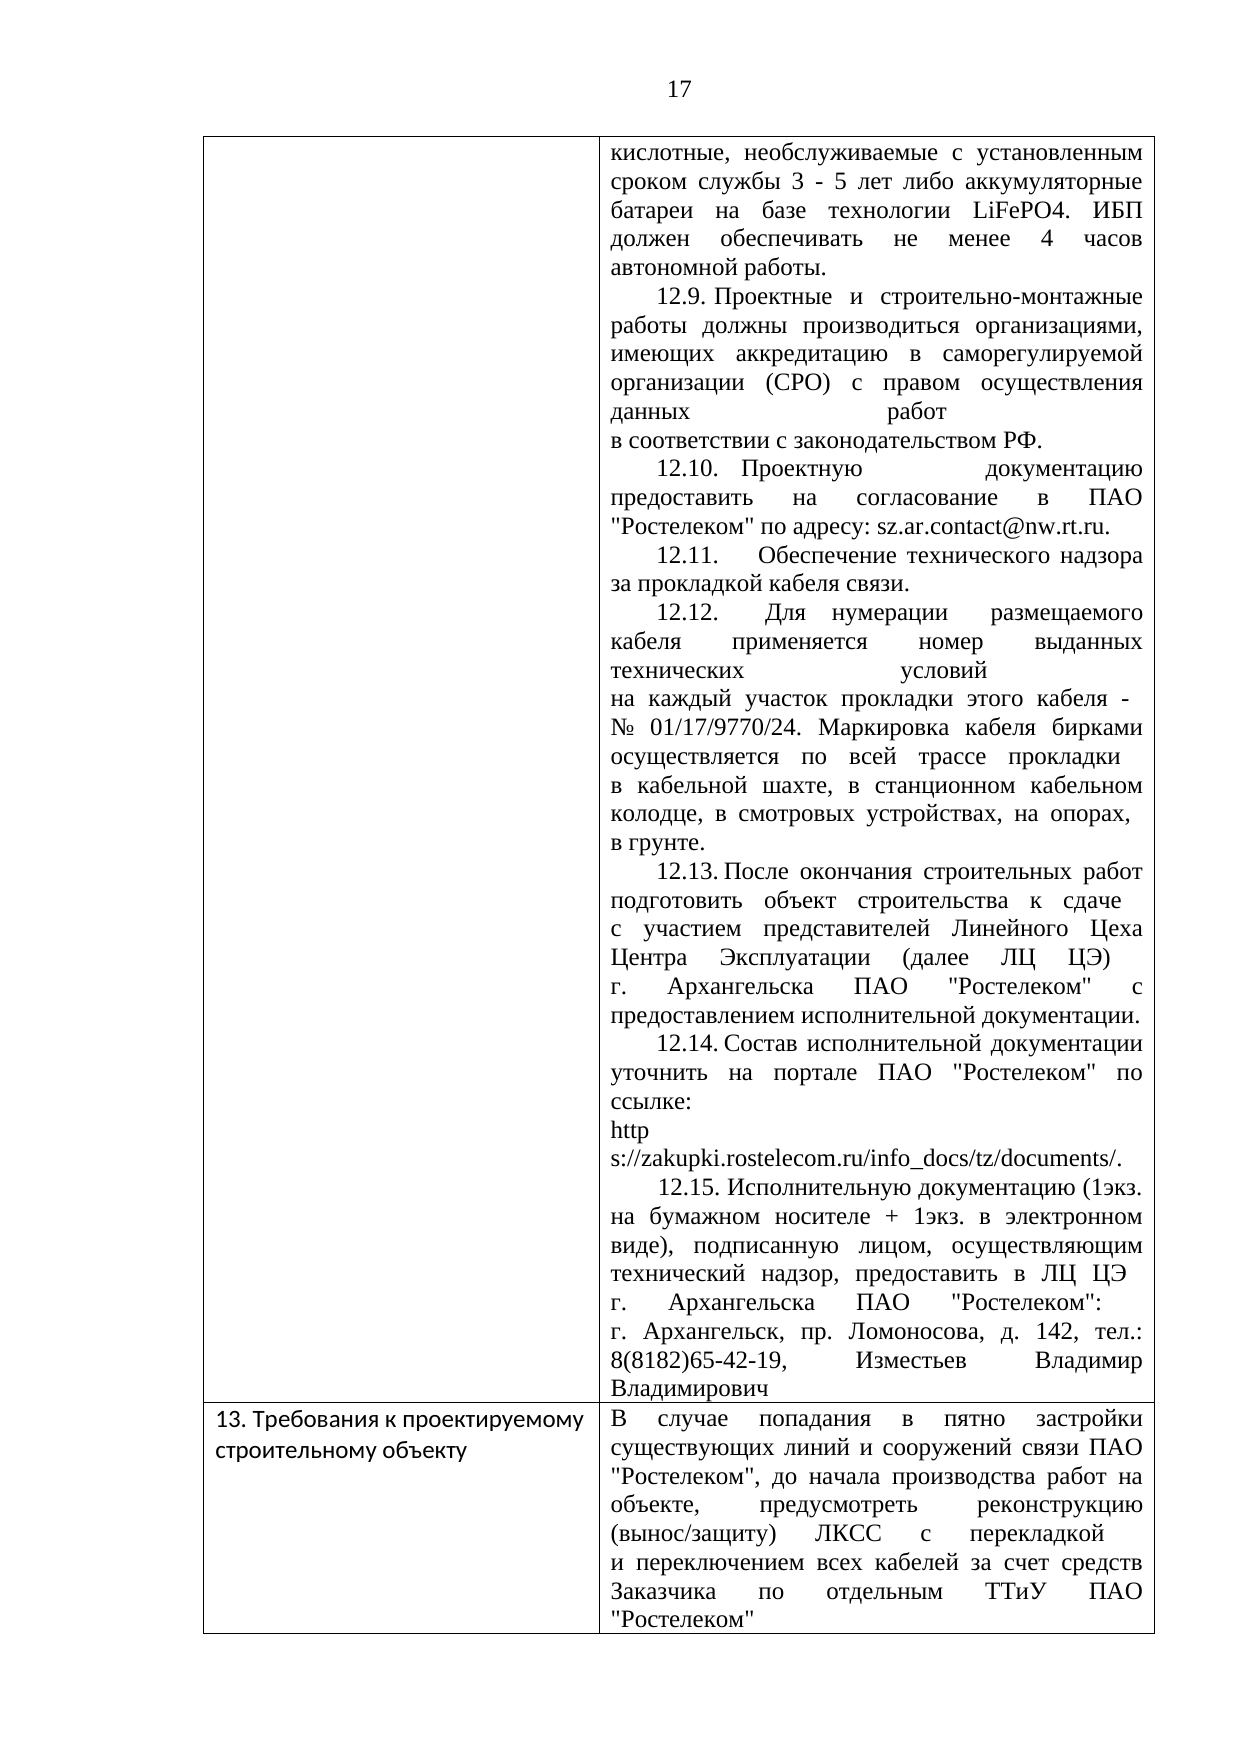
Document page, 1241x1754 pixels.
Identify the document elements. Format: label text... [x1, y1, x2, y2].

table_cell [204, 137, 599, 1402]
table_cell 13. Требования к проектируемому строительному объекту [204, 1403, 599, 1633]
table_cell В случае попадания в пятно застройки существующих линий и сооружений связи ПАО "Ростелеком", до начала производства работ на объекте, предусмотреть реконструкцию (вынос/защиту) ЛКСС с перекладкой и переключением всех кабелей за счет средств Заказчика по отдельным ТТиУ ПАО "Ростелеком" [600, 1403, 1154, 1633]
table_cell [600, 137, 1154, 1402]
